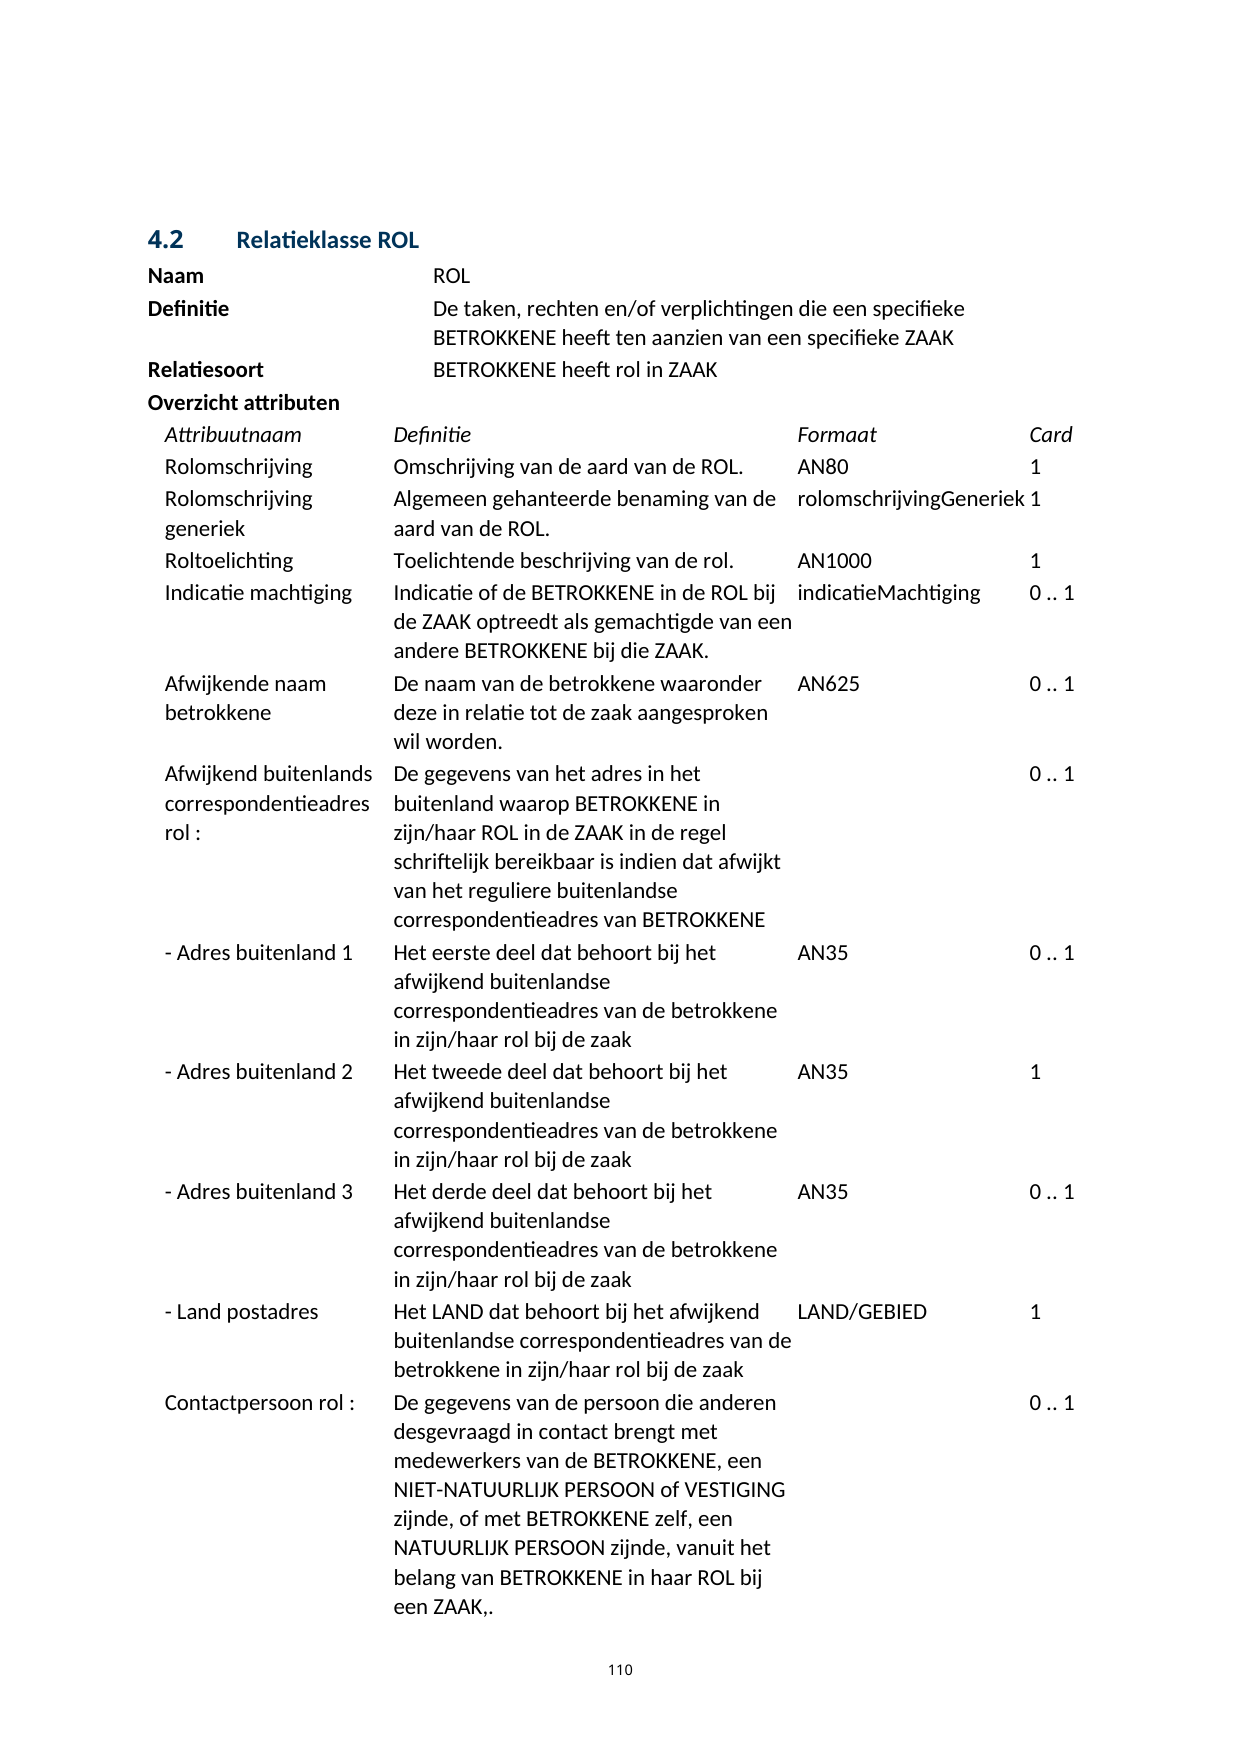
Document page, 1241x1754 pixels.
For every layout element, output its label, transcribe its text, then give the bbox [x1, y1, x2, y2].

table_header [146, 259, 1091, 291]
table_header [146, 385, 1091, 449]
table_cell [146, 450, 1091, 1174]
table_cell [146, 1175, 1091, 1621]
subtitle Relatieklasse ROL [148, 207, 1092, 259]
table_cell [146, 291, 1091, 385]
